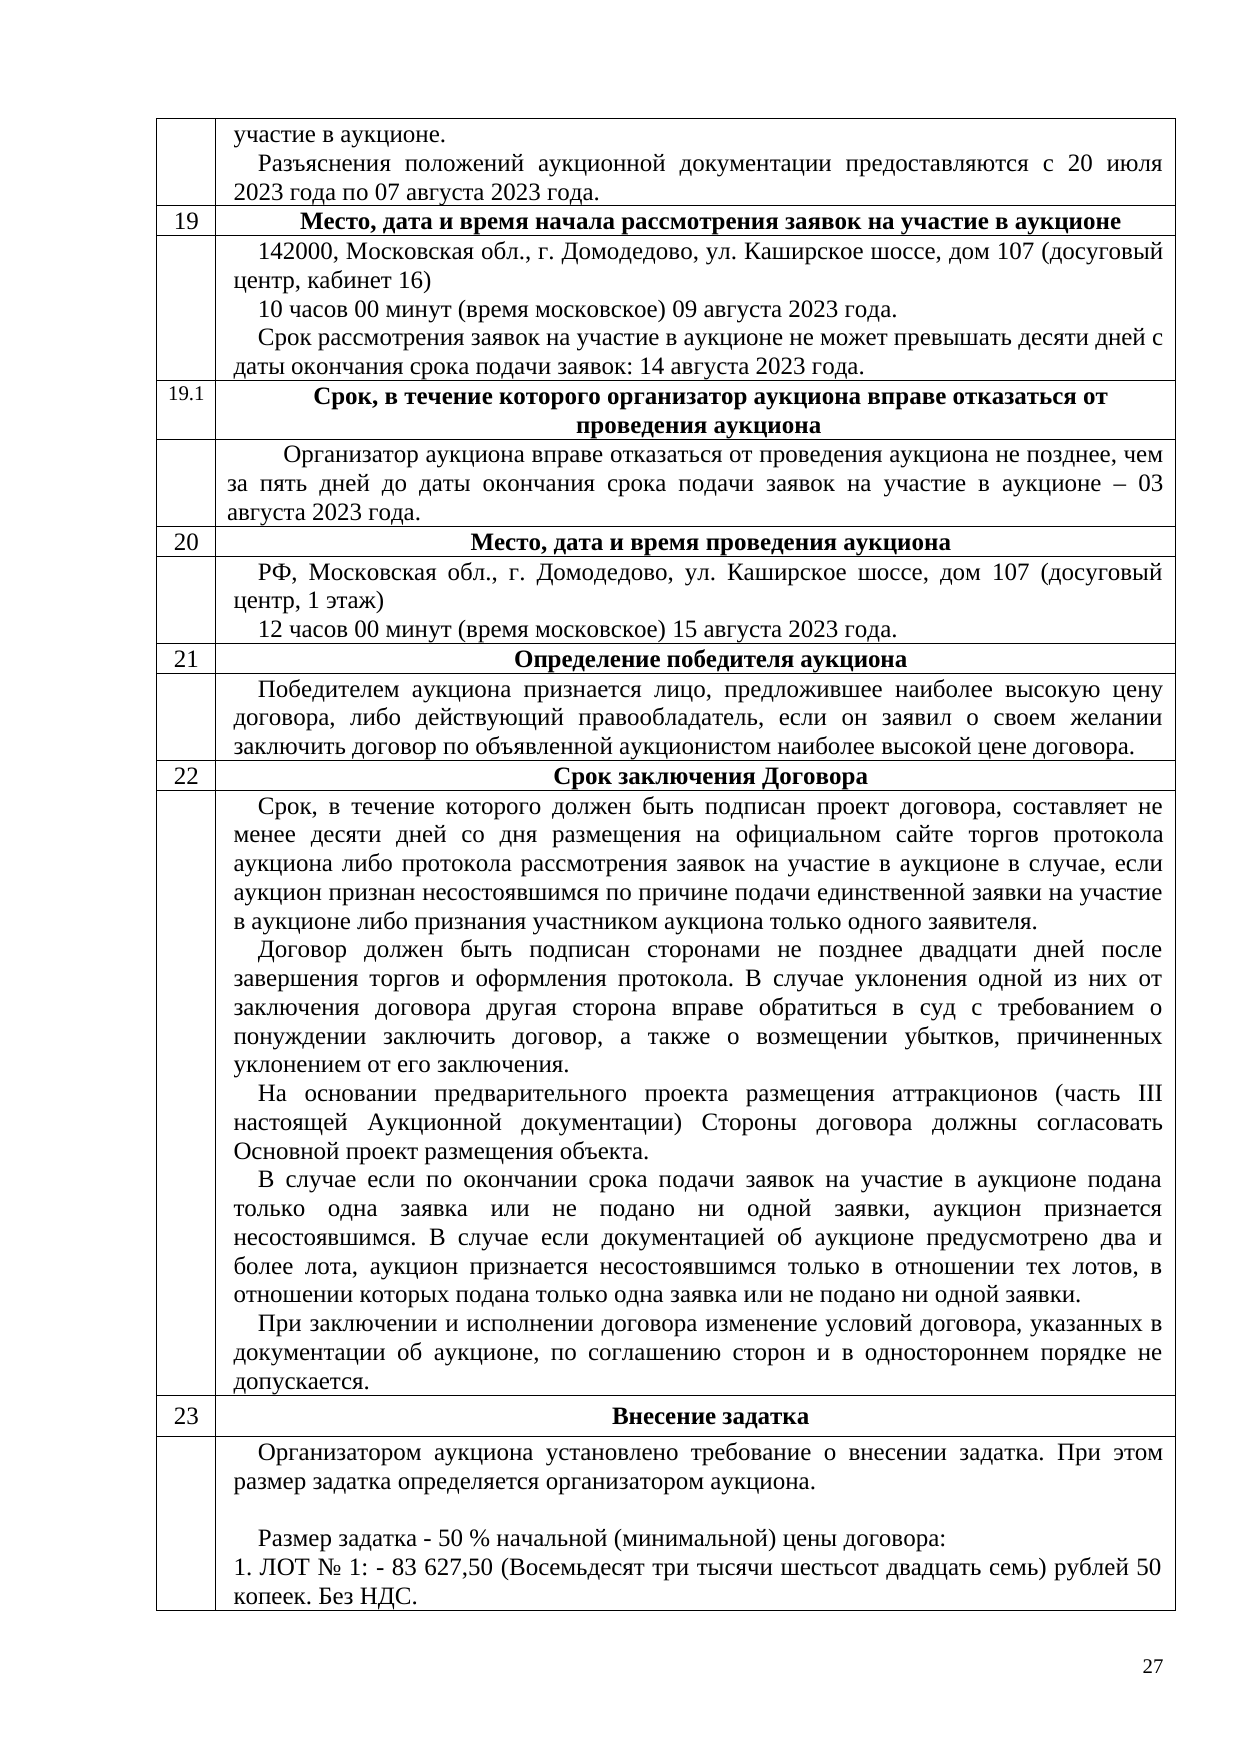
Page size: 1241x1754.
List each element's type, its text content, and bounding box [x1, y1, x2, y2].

table_cell [157, 1437, 215, 1609]
table_cell Срок, в течение которого организатор аукциона вправе отказаться от проведения аукциона [216, 381, 1175, 438]
table_cell [157, 236, 215, 380]
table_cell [216, 119, 1175, 205]
table_cell РФ, Московская обл., г. Домодедово, ул. Каширское шоссе, дом 107 (досуговый центр, 1 этаж) 12 часов 00 минут (время московское) 15 августа 2023 года. [216, 557, 1175, 643]
table_cell Срок заключения Договора [216, 761, 1175, 790]
table_cell Победителем аукциона признается лицо, предложившее наиболее высокую цену договора, либо действующий правообладатель, если он заявил о своем желании заключить договор по объявленной аукционистом наиболее высокой цене договора. [216, 674, 1175, 760]
table_cell [157, 557, 215, 643]
table_cell 20 [157, 527, 215, 556]
table_cell Срок, в течение которого должен быть подписан проект договора, составляет не менее десяти дней со дня размещения на официальном сайте торгов протокола аукциона либо протокола рассмотрения заявок на участие в аукционе в случае, если аукцион признан несостоявшимся по причине подачи единственной заявки на участие в аукционе либо признания участником аукциона только одного заявителя. Договор должен быть подписан сторонами не позднее двадцати дней после завершения торгов и оформления протокола. В случае уклонения одной из них от заключения договора другая сторона вправе обратиться в суд с требованием о понуждении заключить договор, а также о возмещении убытков, причиненных уклонением от его заключения. На основании предварительного проекта размещения аттракционов (часть III настоящей Аукционной документации) Стороны договора должны согласовать Основной проект размещения объекта. В случае если по окончании срока подачи заявок на участие в аукционе подана только одна заявка или не подано ни одной заявки, аукцион признается несостоявшимся. В случае если документацией об аукционе предусмотрено два и более лота, аукцион признается несостоявшимся только в отношении тех лотов, в отношении которых подана только одна заявка или не подано ни одной заявки. При заключении и исполнении договора изменение условий договора, указанных в документации об аукционе, по соглашению сторон и в одностороннем порядке не допускается. [216, 791, 1175, 1394]
table_cell [157, 119, 215, 205]
table_cell 19.1 [157, 381, 215, 438]
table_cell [216, 1437, 1175, 1609]
table_cell [157, 440, 215, 526]
table_cell 23 [157, 1396, 215, 1436]
table_cell Внесение задатка [216, 1396, 1175, 1436]
table_cell Место, дата и время начала рассмотрения заявок на участие в аукционе [216, 206, 1175, 235]
table_cell 19 [157, 206, 215, 235]
table_cell 142000, Московская обл., г. Домодедово, ул. Каширское шоссе, дом 107 (досуговый центр, кабинет 16) 10 часов 00 минут (время московское) 09 августа 2023 года. Срок рассмотрения заявок на участие в аукционе не может превышать десяти дней с даты окончания срока подачи заявок: 14 августа 2023 года. [216, 236, 1175, 380]
table_cell [157, 674, 215, 760]
table_cell Организатор аукциона вправе отказаться от проведения аукциона не позднее, чем за пять дней до даты окончания срока подачи заявок на участие в аукционе – 03 августа 2023 года. [216, 440, 1175, 526]
table_cell 21 [157, 644, 215, 673]
table_cell 22 [157, 761, 215, 790]
table_cell [157, 791, 215, 1394]
table_cell Определение победителя аукциона [216, 644, 1175, 673]
table_cell Место, дата и время проведения аукциона [216, 527, 1175, 556]
